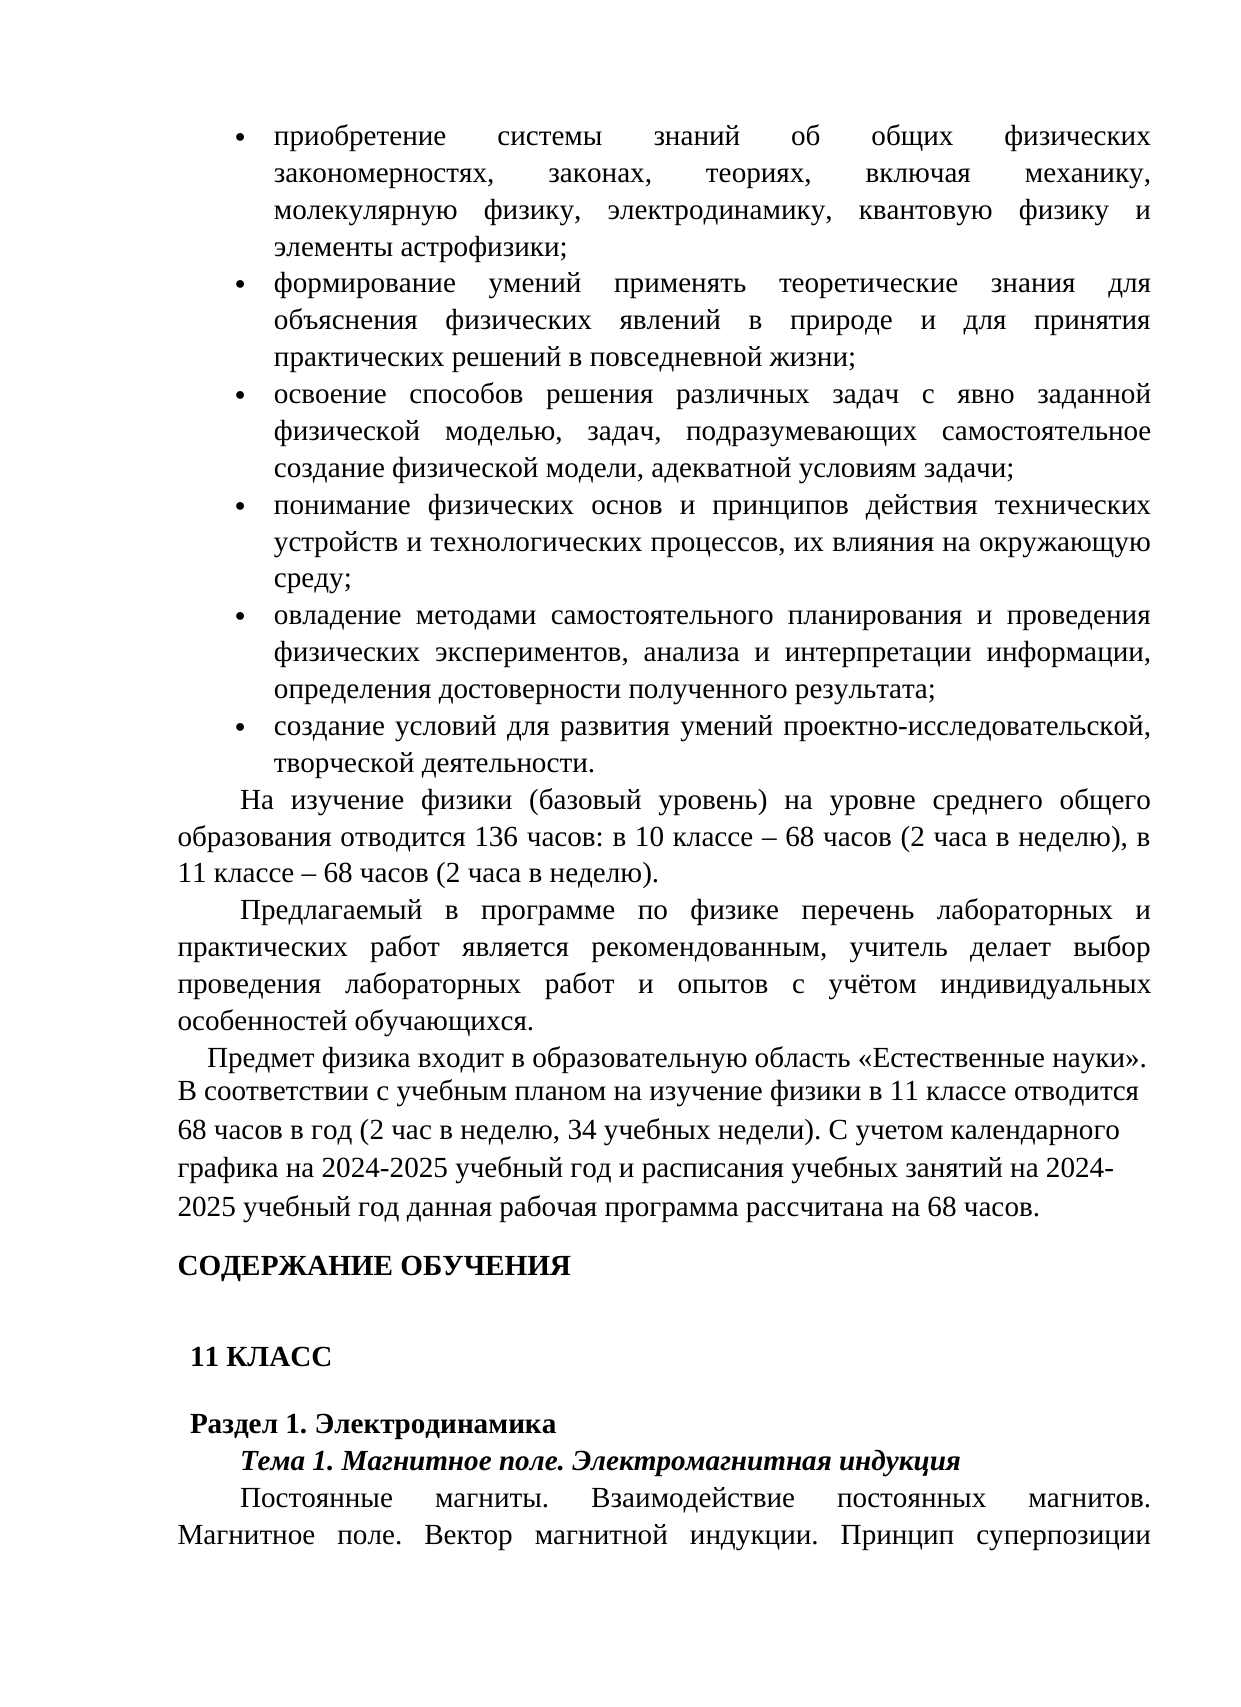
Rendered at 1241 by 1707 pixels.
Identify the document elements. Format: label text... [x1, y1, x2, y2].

list освоение способов решения различных задач с явно заданной физической моделью, задач, подразумевающих самостоятельное создание физической модели, адекватной условиям задачи; [236, 376, 1152, 483]
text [177, 1480, 1152, 1550]
list формирование умений применять теоретические знания для объяснения физических явлений в природе и для принятия практических решений в повседневной жизни; [236, 266, 1152, 373]
text Предлагаемый в программе по физике перечень лабораторных и практических работ является рекомендованным, учитель делает выбор проведения лабораторных работ и опытов с учётом индивидуальных особенностей обучающихся. [177, 892, 1152, 1037]
text ‌На изучение физики (базовый уровень) на уровне среднего общего образования отводится 136 часов: в 10 классе – 68 часов (2 часа в неделю), в 11 классе – 68 часов (2 часа в неделю).‌‌ [177, 782, 1152, 889]
list приобретение системы знаний об общих физических закономерностях, законах, теориях, включая механику, молекулярную физику, электродинамику, квантовую физику и элементы астрофизики; [236, 118, 1152, 262]
list создание условий для развития умений проектно-исследовательской, творческой деятельности. [236, 708, 1152, 778]
text Тема 1. Магнитное поле. Электромагнитная индукция [177, 1443, 1152, 1477]
text 11 КЛАСС [190, 1339, 1152, 1372]
list понимание физических основ и принципов действия технических устройств и технологических процессов, их влияния на окружающую среду; [236, 487, 1152, 594]
text Раздел 1. Электродинамика [190, 1406, 1152, 1440]
text В соответствии с учебным планом на изучение физики в 11 классе отводится 68 часов в год (2 час в неделю, 34 учебных недели). С учетом календарного графика на 2024-2025 учебный год и расписания учебных занятий на 2024-2025 учебный год данная рабочая программа рассчитана на 68 часов. [177, 1073, 1152, 1223]
text СОДЕРЖАНИЕ ОБУЧЕНИЯ [177, 1248, 1152, 1282]
list овладение методами самостоятельного планирования и проведения физических экспериментов, анализа и интерпретации информации, определения достоверности полученного результата; [236, 597, 1152, 705]
text Предмет физика входит в образовательную область «Естественные науки». [177, 1040, 1152, 1073]
